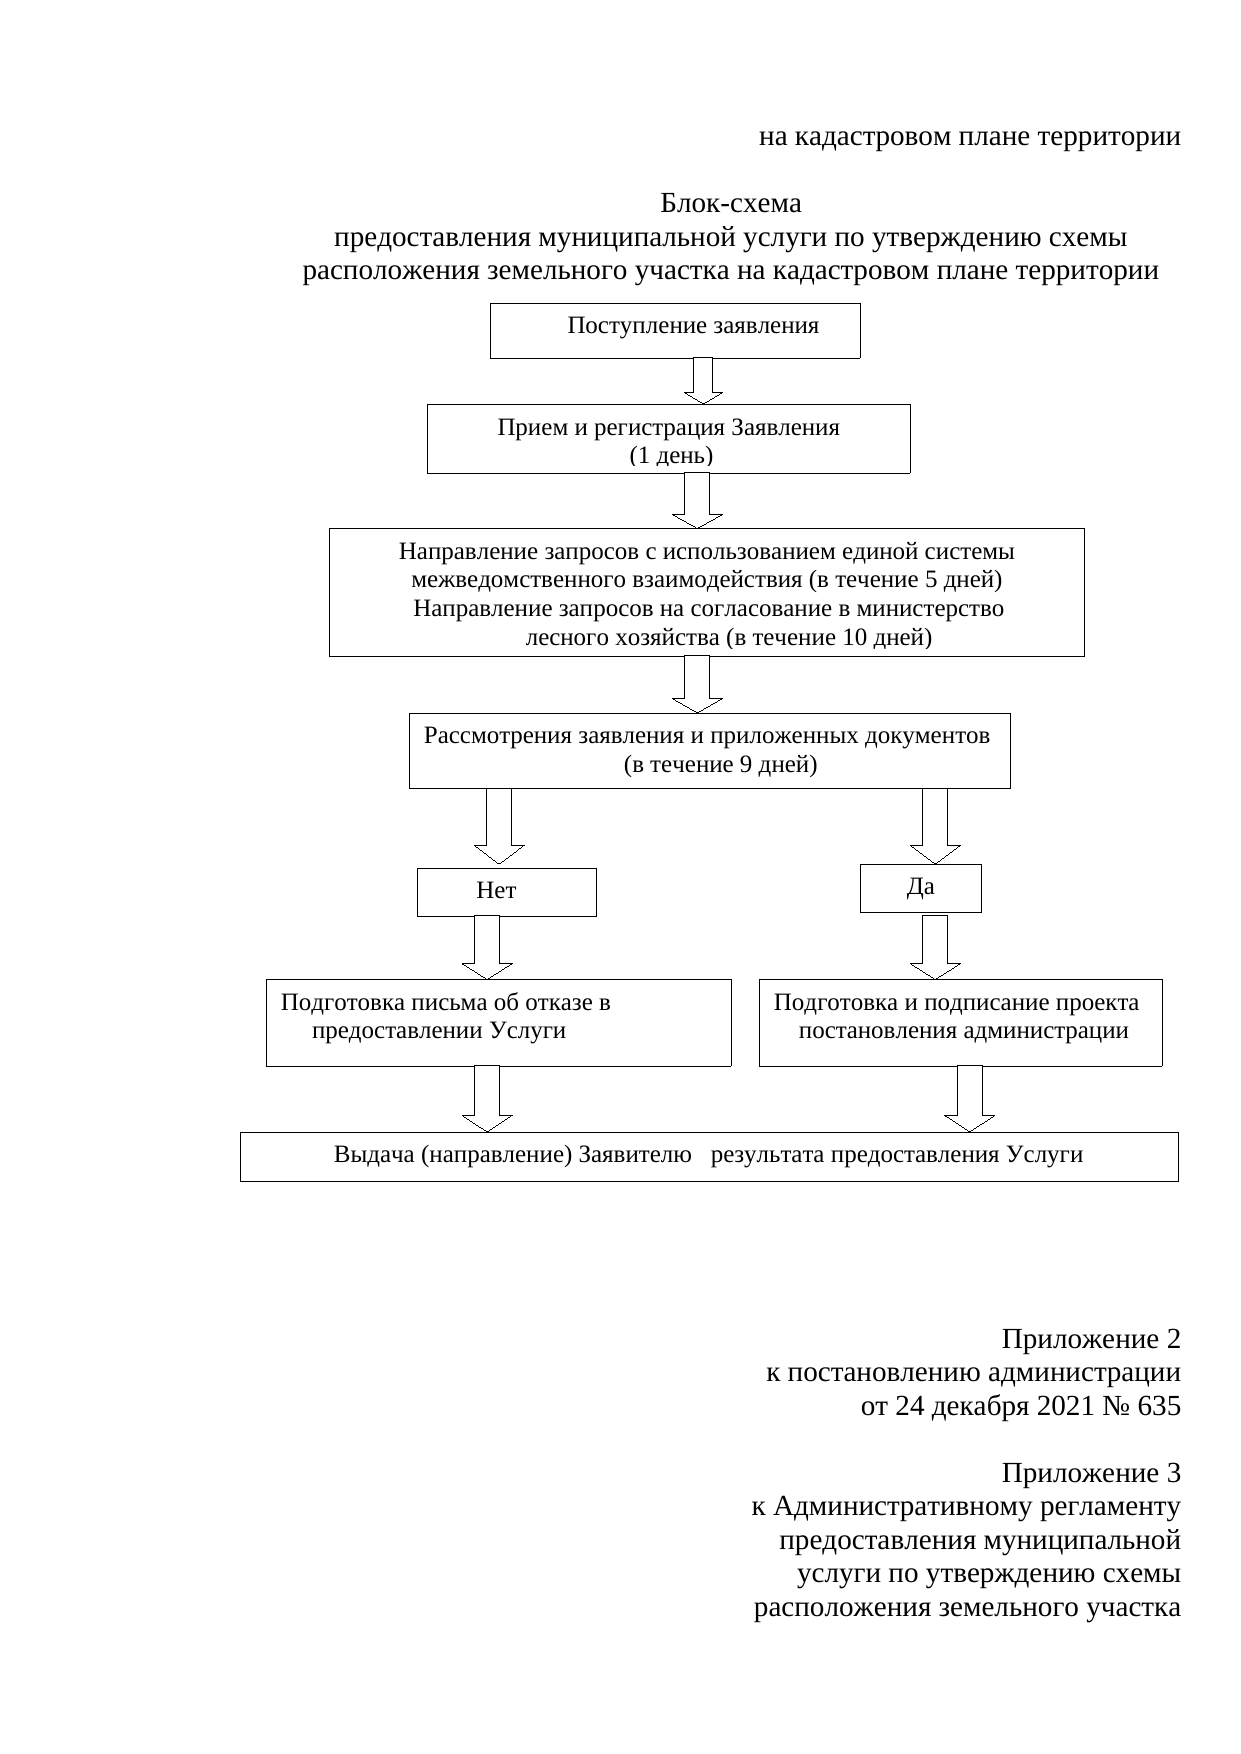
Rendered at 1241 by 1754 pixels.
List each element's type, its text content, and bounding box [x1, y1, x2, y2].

text расположения земельного участка [207, 1589, 1181, 1623]
text от 24 декабря 2021 № 635 [207, 1388, 1181, 1421]
text Блок-схема [207, 185, 1181, 219]
text предоставления муниципальной [207, 1522, 1181, 1556]
text к постановлению администрации [207, 1354, 1181, 1388]
text услуги по утверждению схемы [207, 1556, 1181, 1589]
text к Административному регламенту [207, 1488, 1181, 1522]
text предоставления муниципальной услуги по утверждению схемы [207, 219, 1181, 252]
text Приложение 3 [207, 1455, 1181, 1488]
text расположения земельного участка на кадастровом плане территории [207, 252, 1181, 286]
text на кадастровом плане территории [207, 118, 1181, 152]
text Приложение 2 [207, 1321, 1181, 1354]
